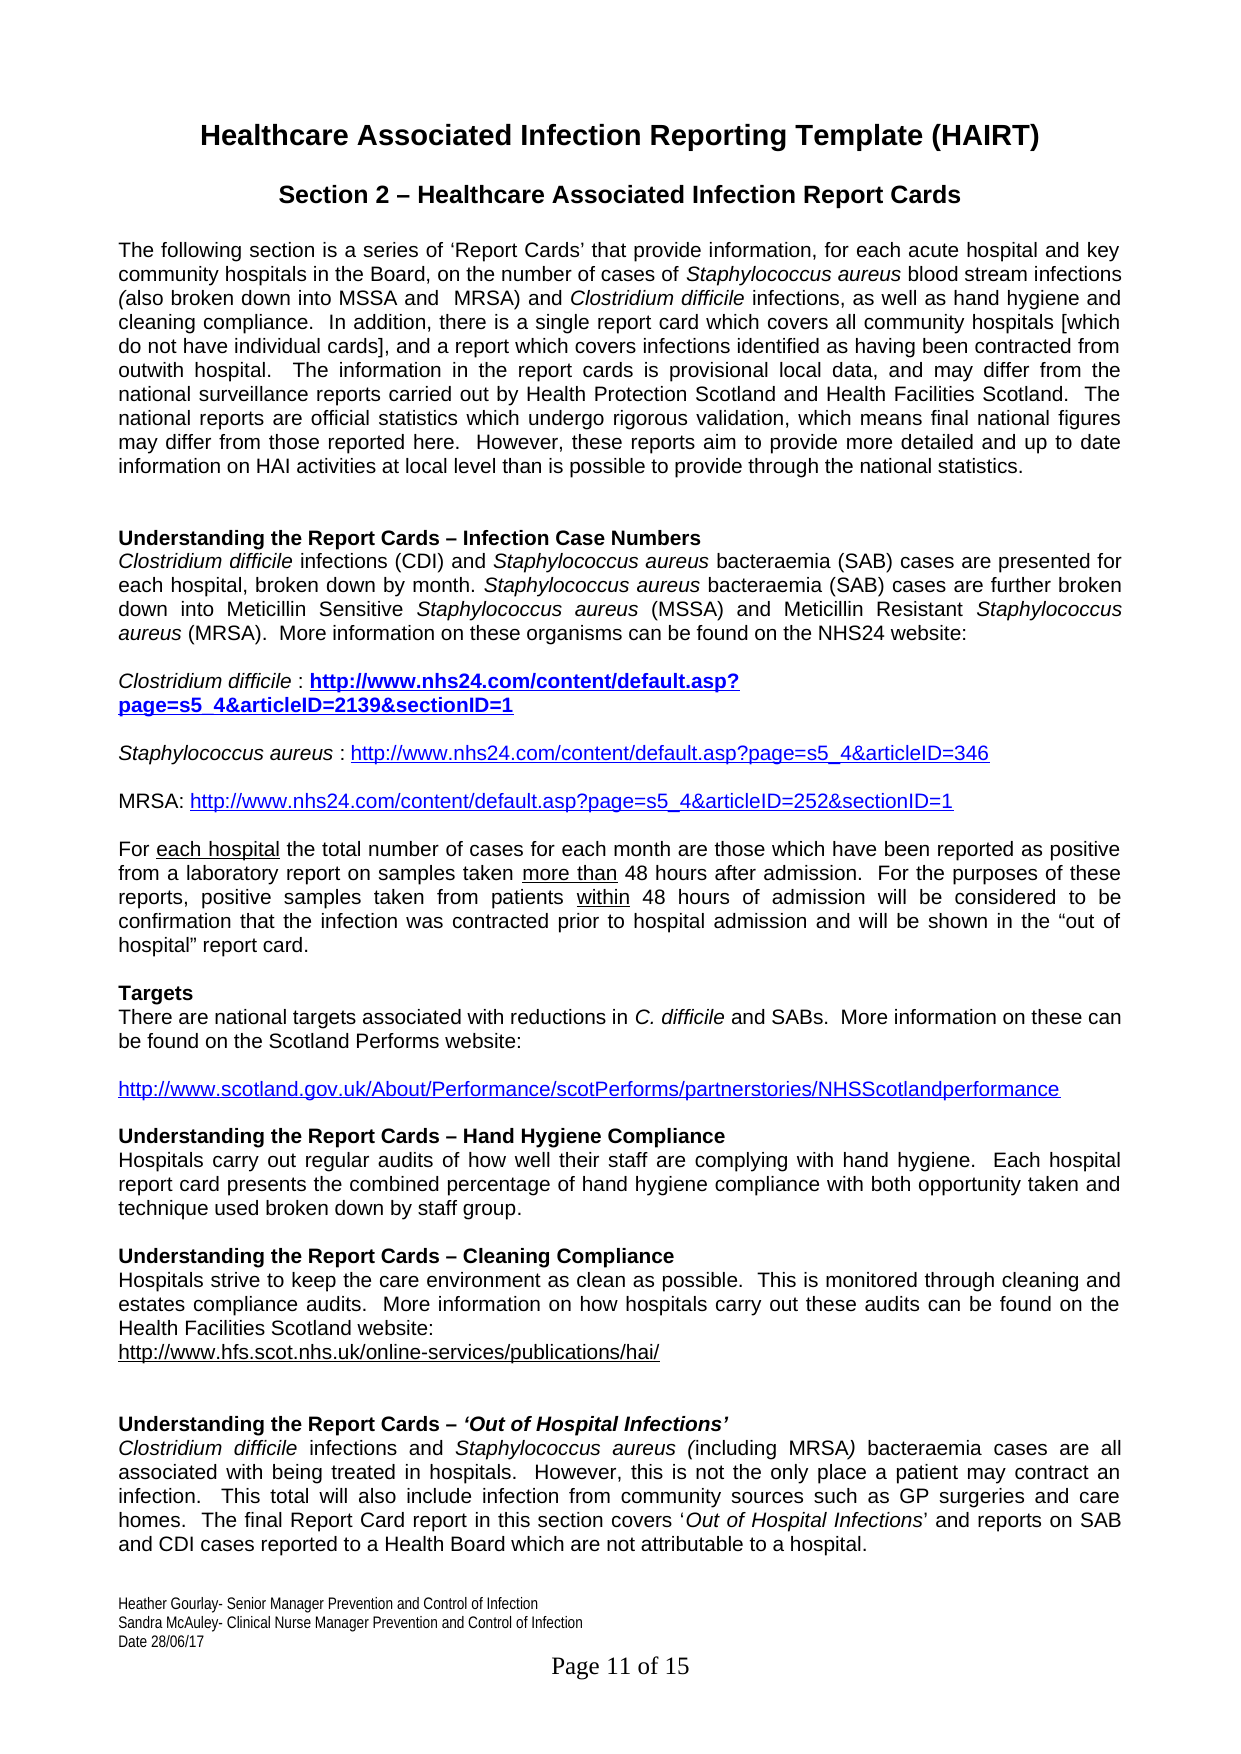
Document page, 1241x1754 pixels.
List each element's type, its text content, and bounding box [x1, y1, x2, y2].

text For each hospital the total number of cases for each month are those which have been reported as positive from a laboratory report on samples taken more than 48 hours after admission. For the purposes of these reports, positive samples taken from patients within 48 hours of admission will be considered to be confirmation that the infection was contracted prior to hospital admission and will be shown in the “out of hospital” report card. [118, 837, 1122, 957]
text http://www.scotland.gov.uk/About/Performance/scotPerforms/partnerstories/NHSScotlandperformance [118, 1076, 1122, 1100]
text Understanding the Report Cards – Cleaning Compliance [118, 1244, 1122, 1268]
text Hospitals strive to keep the care environment as clean as possible. This is monitored through cleaning and estates compliance audits. More information on how hospitals carry out these audits can be found on the Health Facilities Scotland website: [118, 1268, 1122, 1340]
text http://www.hfs.scot.nhs.uk/online-services/publications/hai/ [118, 1340, 1122, 1364]
text There are national targets associated with reductions in C. difficile and SABs. More information on these can be found on the Scotland Performs website: [118, 1004, 1122, 1052]
text Clostridium difficile infections and Staphylococcus aureus (including MRSA) bacteraemia cases are all associated with being treated in hospitals. However, this is not the only place a patient may contract an infection. This total will also include infection from community sources such as GP surgeries and care homes. The final Report Card report in this section covers ‘Out of Hospital Infections’ and reports on SAB and CDI cases reported to a Health Board which are not attributable to a hospital. [118, 1436, 1122, 1556]
text Section 2 – Healthcare Associated Infection Report Cards [118, 180, 1122, 209]
text Healthcare Associated Infection Reporting Template (HAIRT) [118, 118, 1122, 152]
text Understanding the Report Cards – Hand Hygiene Compliance [118, 1124, 1122, 1148]
text Understanding the Report Cards – Infection Case Numbers [118, 525, 1122, 549]
text The following section is a series of ‘Report Cards’ that provide information, for each acute hospital and key community hospitals in the Board, on the number of cases of Staphylococcus aureus blood stream infections (also broken down into MSSA and MRSA) and Clostridium difficile infections, as well as hand hygiene and cleaning compliance. In addition, there is a single report card which covers all community hospitals [which do not have individual cards], and a report which covers infections identified as having been contracted from outwith hospital. The information in the report cards is provisional local data, and may differ from the national surveillance reports carried out by Health Protection Scotland and Health Facilities Scotland. The national reports are official statistics which undergo rigorous validation, which means final national figures may differ from those reported here. However, these reports aim to provide more detailed and up to date information on HAI activities at local level than is possible to provide through the national statistics. [118, 238, 1122, 477]
text MRSA: http://www.nhs24.com/content/default.asp?page=s5_4&articleID=252&sectionID=1 [118, 789, 1122, 813]
text Hospitals carry out regular audits of how well their staff are complying with hand hygiene. Each hospital report card presents the combined percentage of hand hygiene compliance with both opportunity taken and technique used broken down by staff group. [118, 1148, 1122, 1220]
text Targets [118, 981, 1122, 1004]
text Clostridium difficile infections (CDI) and Staphylococcus aureus bacteraemia (SAB) cases are presented for each hospital, broken down by month. Staphylococcus aureus bacteraemia (SAB) cases are further broken down into Meticillin Sensitive Staphylococcus aureus (MSSA) and Meticillin Resistant Staphylococcus aureus (MRSA). More information on these organisms can be found on the NHS24 website: [118, 549, 1122, 645]
text Clostridium difficile : http://www.nhs24.com/content/default.asp?page=s5_4&articleID=2139&sectionID=1 [118, 669, 1122, 717]
text Staphylococcus aureus : http://www.nhs24.com/content/default.asp?page=s5_4&articleID=346 [118, 741, 1122, 765]
text Understanding the Report Cards – ‘Out of Hospital Infections’ [118, 1412, 1122, 1436]
